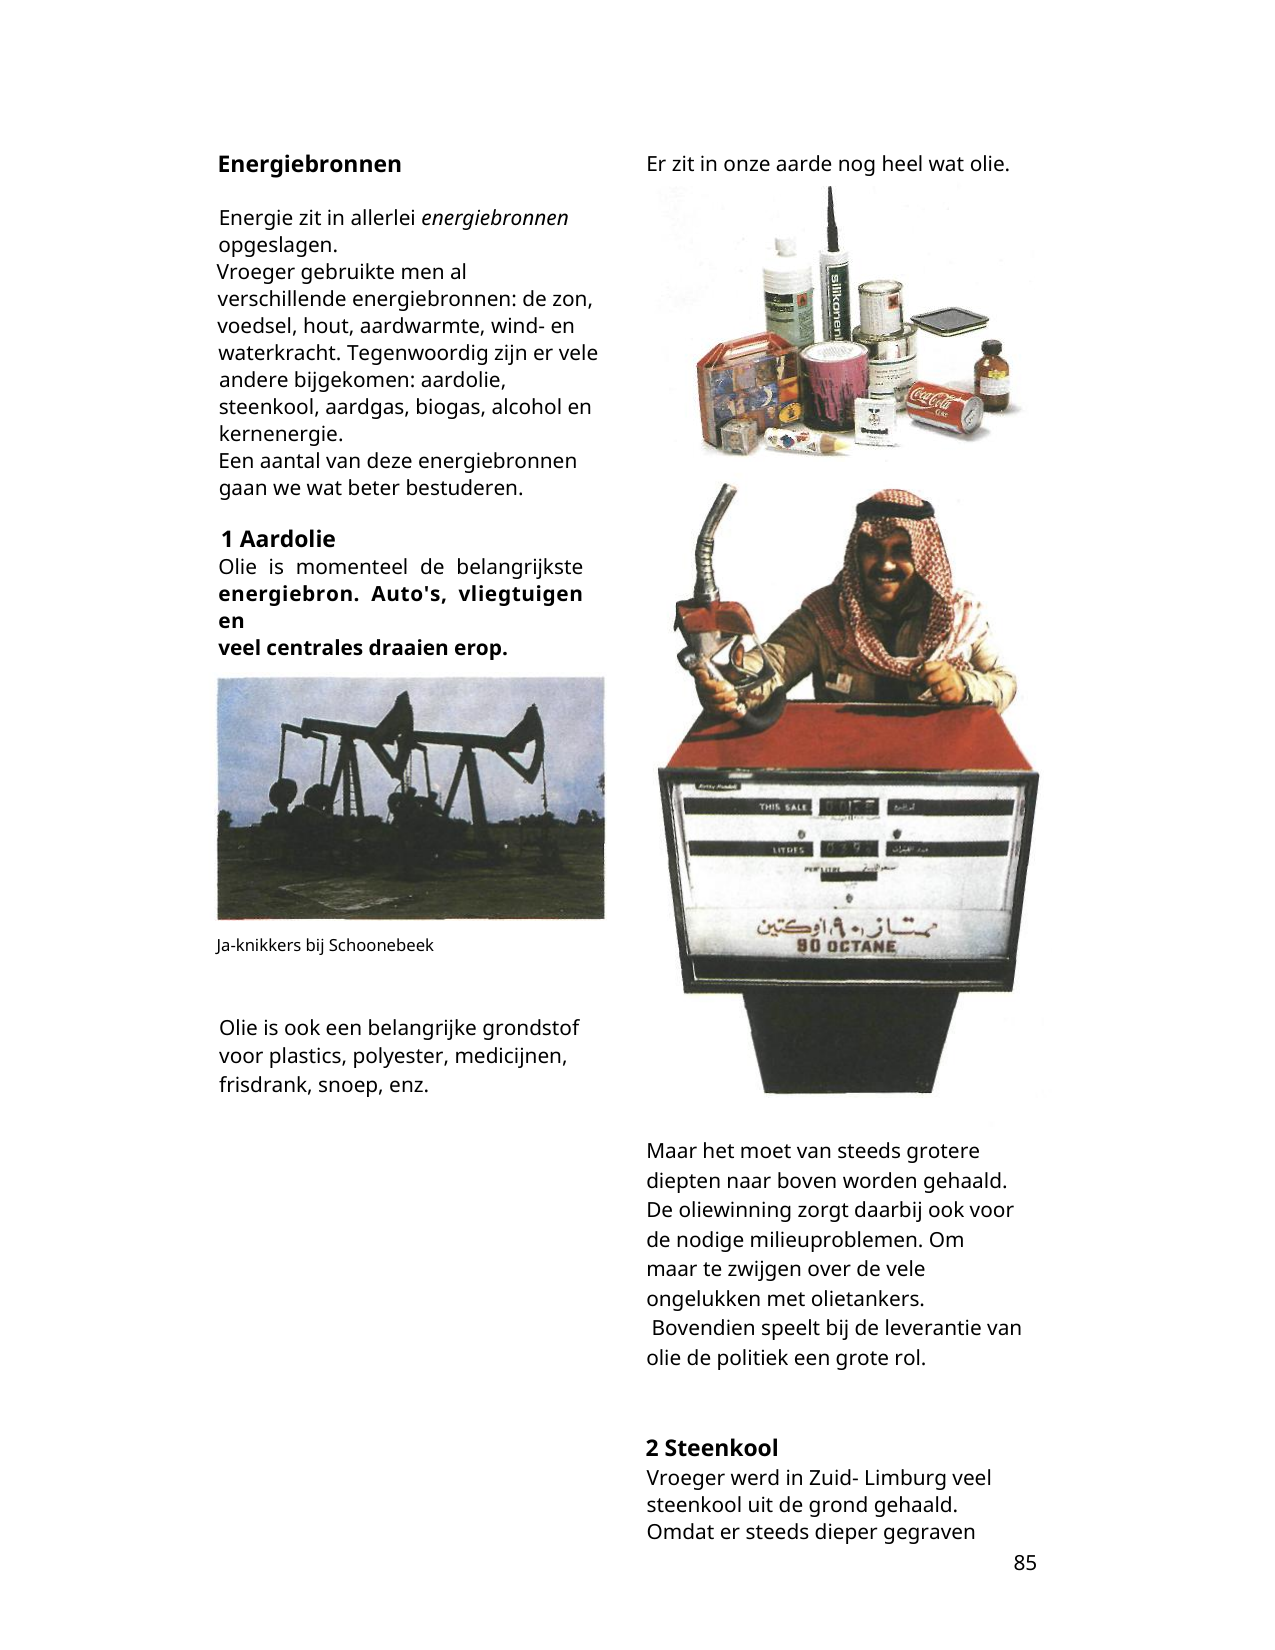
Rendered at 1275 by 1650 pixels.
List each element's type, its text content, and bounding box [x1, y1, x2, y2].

text 1 Aardolie [221, 526, 618, 553]
picture [207, 672, 613, 919]
text Vroeger werd in Zuid- Limburg veel steenkool uit de grond gehaald. [646, 1464, 1054, 1518]
text Er zit in onze aarde nog heel wat olie. [646, 150, 1054, 177]
text Bovendien speelt bij de leverantie van [646, 1314, 1054, 1341]
text de nodige milieuproblemen. Om [646, 1226, 1054, 1252]
text De oliewinning zorgt daarbij ook voor [646, 1196, 1054, 1223]
text gaan we wat beter bestuderen. [218, 474, 618, 501]
text Olie is ook een belangrijke grondstof [219, 1013, 618, 1042]
text opgeslagen. [218, 231, 618, 258]
text Energie zit in allerlei energiebronnen [218, 204, 618, 231]
text voor plastics, polyester, medicijnen, frisdrank, snoep, enz. [219, 1042, 618, 1098]
text kernenergie. [218, 420, 618, 447]
text maar te zwijgen over de vele [646, 1255, 1054, 1282]
text verschillende energiebronnen: de zon, [217, 285, 618, 312]
text veel centrales draaien erop. [218, 634, 583, 661]
text diepten naar boven worden gehaald. [646, 1167, 1054, 1193]
text ongelukken met olietankers. [646, 1284, 1054, 1311]
text andere bijgekomen: aardolie, [219, 366, 618, 393]
text Omdat er steeds dieper gegraven [646, 1518, 1054, 1544]
text olie de politiek een grote rol. [646, 1343, 1054, 1370]
picture [651, 178, 1051, 1123]
text steenkool, aardgas, biogas, alcohol en [218, 393, 618, 420]
text Olie is momenteel de belangrijkste energiebron. Auto's, vliegtuigen en [218, 553, 583, 634]
text 2 Steenkool [645, 1432, 1054, 1464]
text Energiebronnen [217, 148, 618, 179]
text Een aantal van deze energiebronnen [218, 447, 618, 474]
text Vroeger gebruikte men al [216, 258, 618, 285]
text waterkracht. Tegenwoordig zijn er vele [218, 339, 618, 366]
text voedsel, hout, aardwarmte, wind- en [217, 312, 618, 339]
